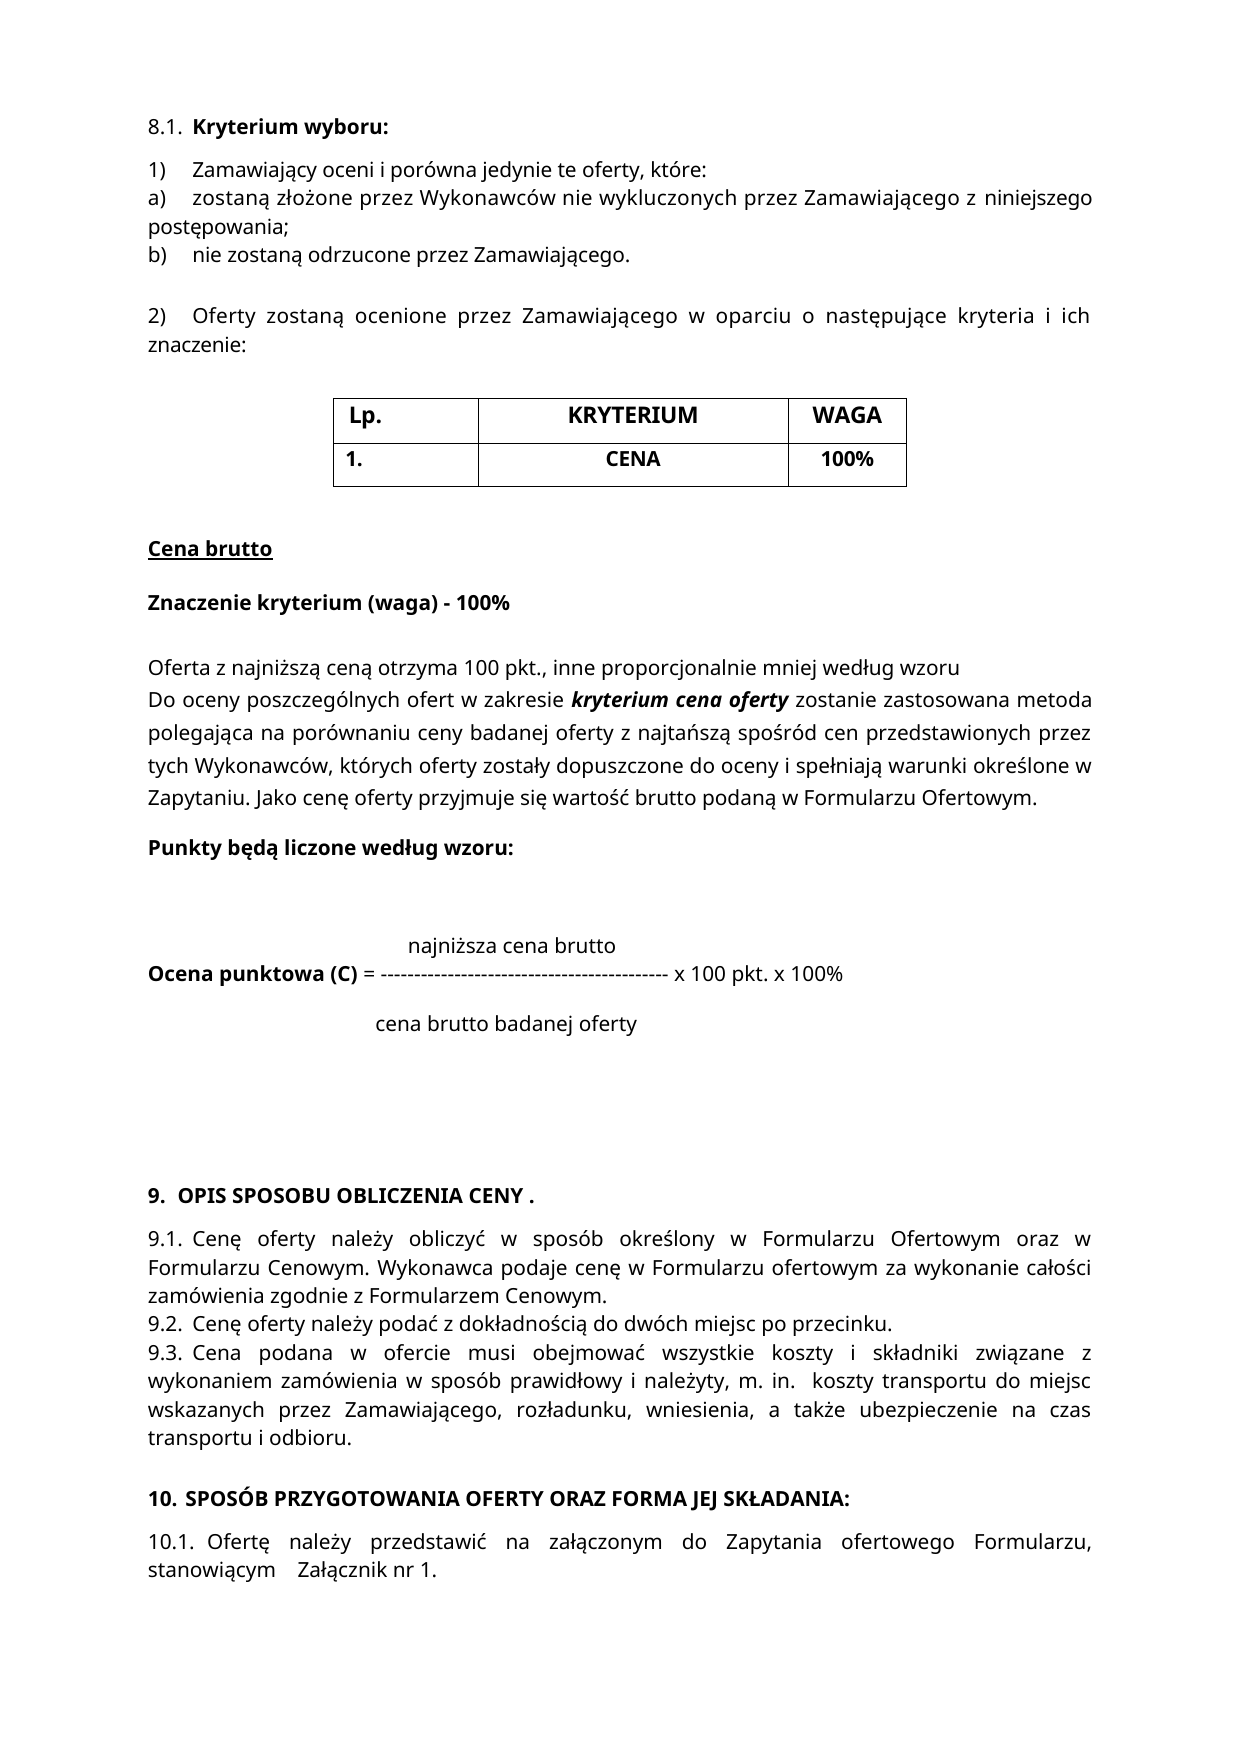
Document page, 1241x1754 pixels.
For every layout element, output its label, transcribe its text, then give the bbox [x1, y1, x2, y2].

text Ocena punktowa (C) = ------------------------------------------- x 100 pkt. x 100% [148, 959, 1093, 988]
table_cell CENA [479, 444, 788, 486]
table_header KRYTERIUM [479, 399, 788, 443]
list OPIS SPOSOBU OBLICZENIA CENY . [148, 1182, 1093, 1210]
list Cena podana w ofercie musi obejmować wszystkie koszty i składniki związane z wykonaniem zamówienia w sposób prawidłowy i należyty, m. in. koszty transportu do miejsc wskazanych przez Zamawiającego, rozładunku, wniesienia, a także ubezpieczenie na czas transportu i odbioru. [148, 1338, 1093, 1452]
list nie zostaną odrzucone przez Zamawiającego. [148, 240, 1093, 269]
table_header Lp. [334, 399, 478, 443]
table_cell 100% [789, 444, 906, 486]
text Do oceny poszczególnych ofert w zakresie kryterium cena oferty zostanie zastosowana metoda polegająca na porównaniu ceny badanej oferty z najtańszą spośród cen przedstawionych przez tych Wykonawców, których oferty zostały dopuszczone do oceny i spełniają warunki określone w Zapytaniu. Jako cenę oferty przyjmuje się wartość brutto podaną w Formularzu Ofertowym. [148, 686, 1093, 812]
text cena brutto badanej oferty [148, 1009, 1093, 1037]
list Kryterium wyboru: [148, 112, 1093, 141]
table_cell 1. [334, 444, 478, 486]
text Oferta z najniższą ceną otrzyma 100 pkt., inne proporcjonalnie mniej według wzoru [148, 653, 1093, 681]
text Cena brutto [148, 534, 1093, 563]
list Zamawiający oceni i porówna jedynie te oferty, które: [148, 155, 1093, 183]
list Ofertę należy przedstawić na załączonym do Zapytania ofertowego Formularzu, stanowiącym Załącznik nr 1. [148, 1527, 1093, 1584]
list Oferty zostaną ocenione przez Zamawiającego w oparciu o następujące kryteria i ich znaczenie: [148, 301, 1093, 358]
table_header WAGA [789, 399, 906, 443]
list zostaną złożone przez Wykonawców nie wykluczonych przez Zamawiającego z niniejszego postępowania; [148, 183, 1093, 240]
list SPOSÓB PRZYGOTOWANIA OFERTY ORAZ FORMA JEJ SKŁADANIA: [148, 1484, 1093, 1513]
text najniższa cena brutto [148, 931, 1093, 959]
text Punkty będą liczone według wzoru: [148, 833, 1093, 861]
list Cenę oferty należy obliczyć w sposób określony w Formularzu Ofertowym oraz w Formularzu Cenowym. Wykonawca podaje cenę w Formularzu ofertowym za wykonanie całości zamówienia zgodnie z Formularzem Cenowym. [148, 1224, 1093, 1309]
text Znaczenie kryterium (waga) - 100% [148, 588, 1093, 616]
list Cenę oferty należy podać z dokładnością do dwóch miejsc po przecinku. [148, 1309, 1093, 1338]
